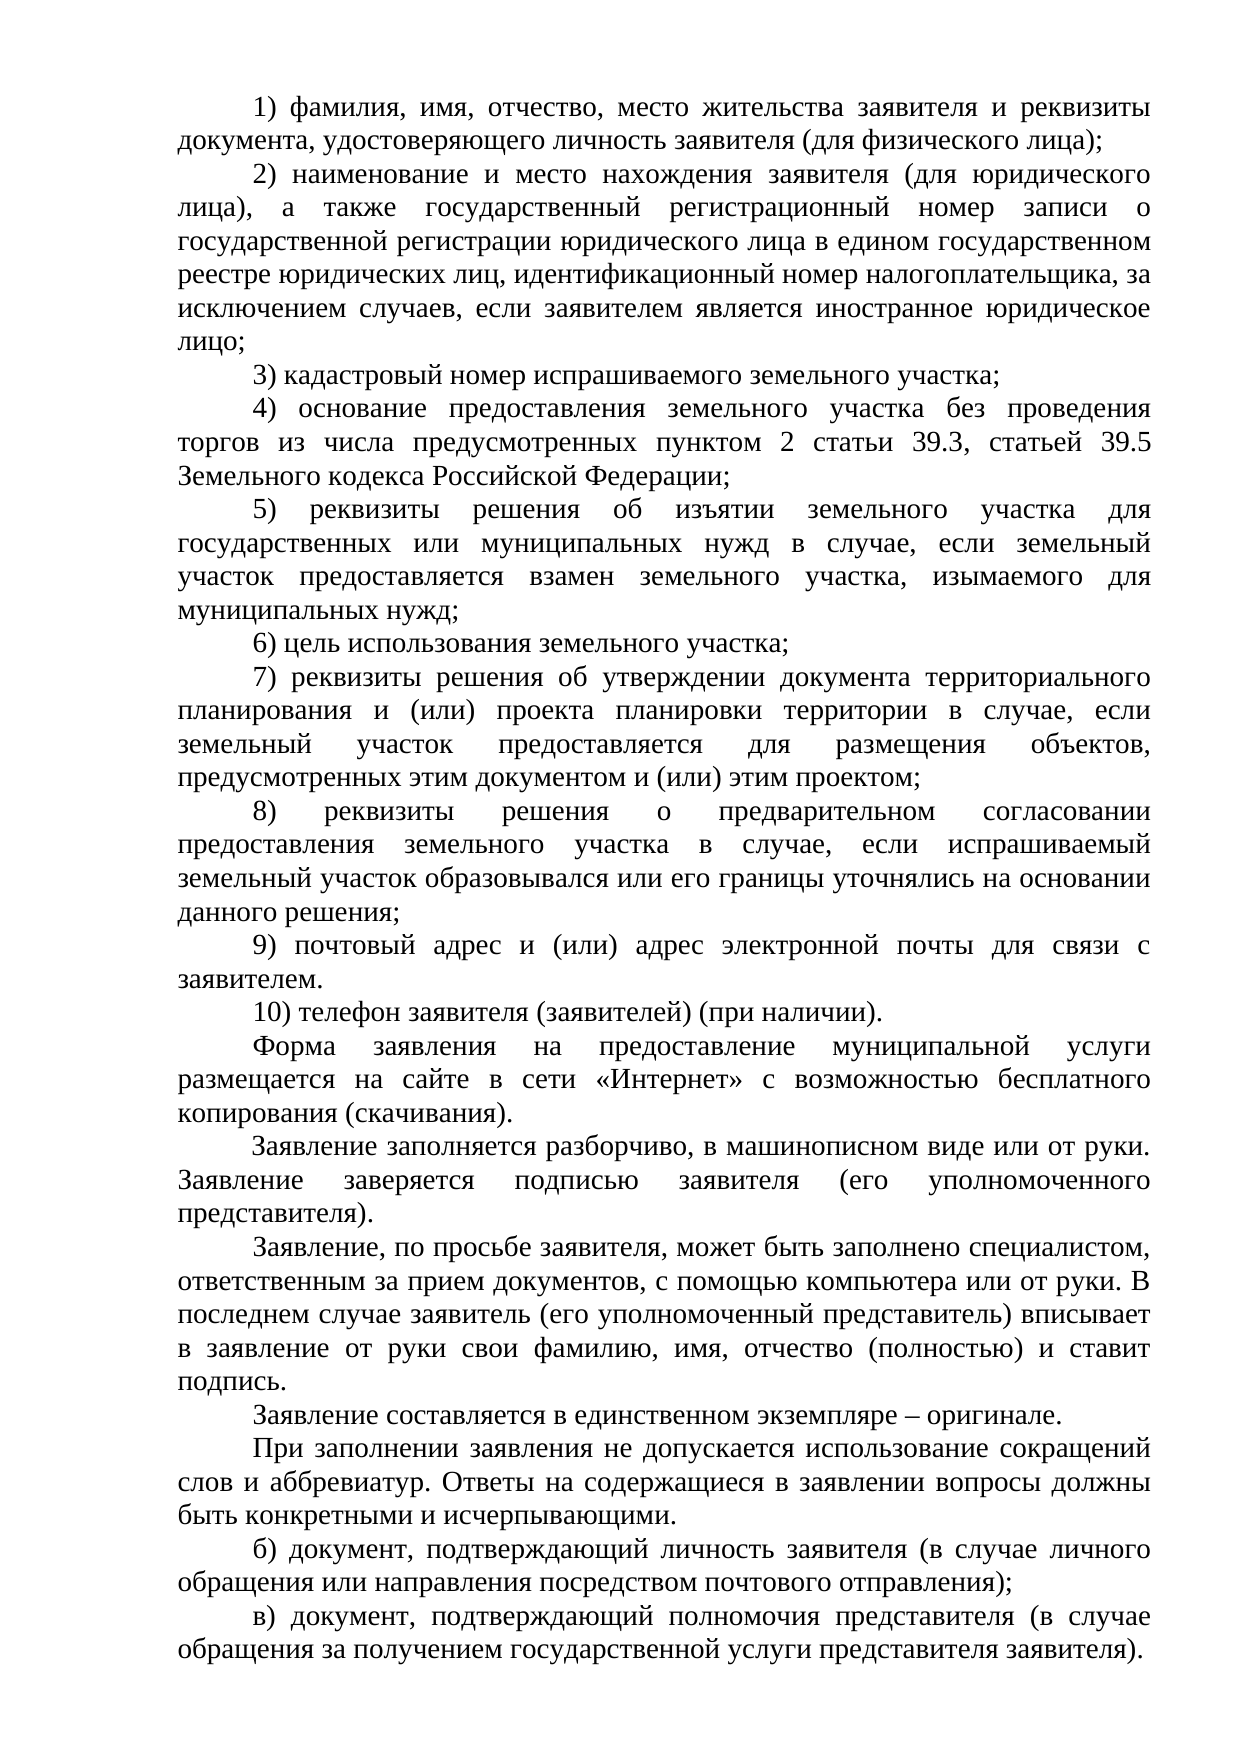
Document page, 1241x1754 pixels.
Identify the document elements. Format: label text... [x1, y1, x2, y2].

text б) документ, подтверждающий личность заявителя (в случае личного обращения или направления посредством почтового отправления); [177, 1531, 1152, 1598]
text Заявление составляется в единственном экземпляре – оригинале. [177, 1397, 1152, 1430]
text 8) реквизиты решения о предварительном согласовании предоставления земельного участка в случае, если испрашиваемый земельный участок образовывался или его границы уточнялись на основании данного решения; [177, 793, 1152, 927]
text 5) реквизиты решения об изъятии земельного участка для государственных или муниципальных нужд в случае, если земельный участок предоставляется взамен земельного участка, изымаемого для муниципальных нужд; [177, 491, 1152, 625]
text 6) цель использования земельного участка; [177, 625, 1152, 659]
text 2) наименование и место нахождения заявителя (для юридического лица), а также государственный регистрационный номер записи о государственной регистрации юридического лица в едином государственном реестре юридических лиц, идентификационный номер налогоплательщика, за исключением случаев, если заявителем является иностранное юридическое лицо; [177, 156, 1152, 357]
text в) документ, подтверждающий полномочия представителя (в случае обращения за получением государственной услуги представителя заявителя). [177, 1598, 1152, 1665]
text 4) основание предоставления земельного участка без проведения торгов из числа предусмотренных пунктом 2 статьи 39.3, статьей 39.5 Земельного кодекса Российской Федерации; [177, 391, 1152, 491]
text 1) фамилия, имя, отчество, место жительства заявителя и реквизиты документа, удостоверяющего личность заявителя (для физического лица); [177, 89, 1152, 156]
text Заявление, по просьбе заявителя, может быть заполнено специалистом, ответственным за прием документов, с помощью компьютера или от руки. В последнем случае заявитель (его уполномоченный представитель) вписывает в заявление от руки свои фамилию, имя, отчество (полностью) и ставит подпись. [177, 1229, 1152, 1397]
text 10) телефон заявителя (заявителей) (при наличии). [177, 994, 1152, 1028]
text Форма заявления на предоставление муниципальной услуги размещается на сайте в сети «Интернет» с возможностью бесплатного копирования (скачивания). [177, 1028, 1152, 1128]
text 3) кадастровый номер испрашиваемого земельного участка; [177, 357, 1152, 391]
text 7) реквизиты решения об утверждении документа территориального планирования и (или) проекта планировки территории в случае, если земельный участок предоставляется для размещения объектов, предусмотренных этим документом и (или) этим проектом; [177, 659, 1152, 793]
text Заявление заполняется разборчиво, в машинописном виде или от руки. Заявление заверяется подписью заявителя (его уполномоченного представителя). [177, 1128, 1152, 1229]
text 9) почтовый адрес и (или) адрес электронной почты для связи с заявителем. [177, 927, 1152, 994]
text При заполнении заявления не допускается использование сокращений слов и аббревиатур. Ответы на содержащиеся в заявлении вопросы должны быть конкретными и исчерпывающими. [177, 1430, 1152, 1531]
